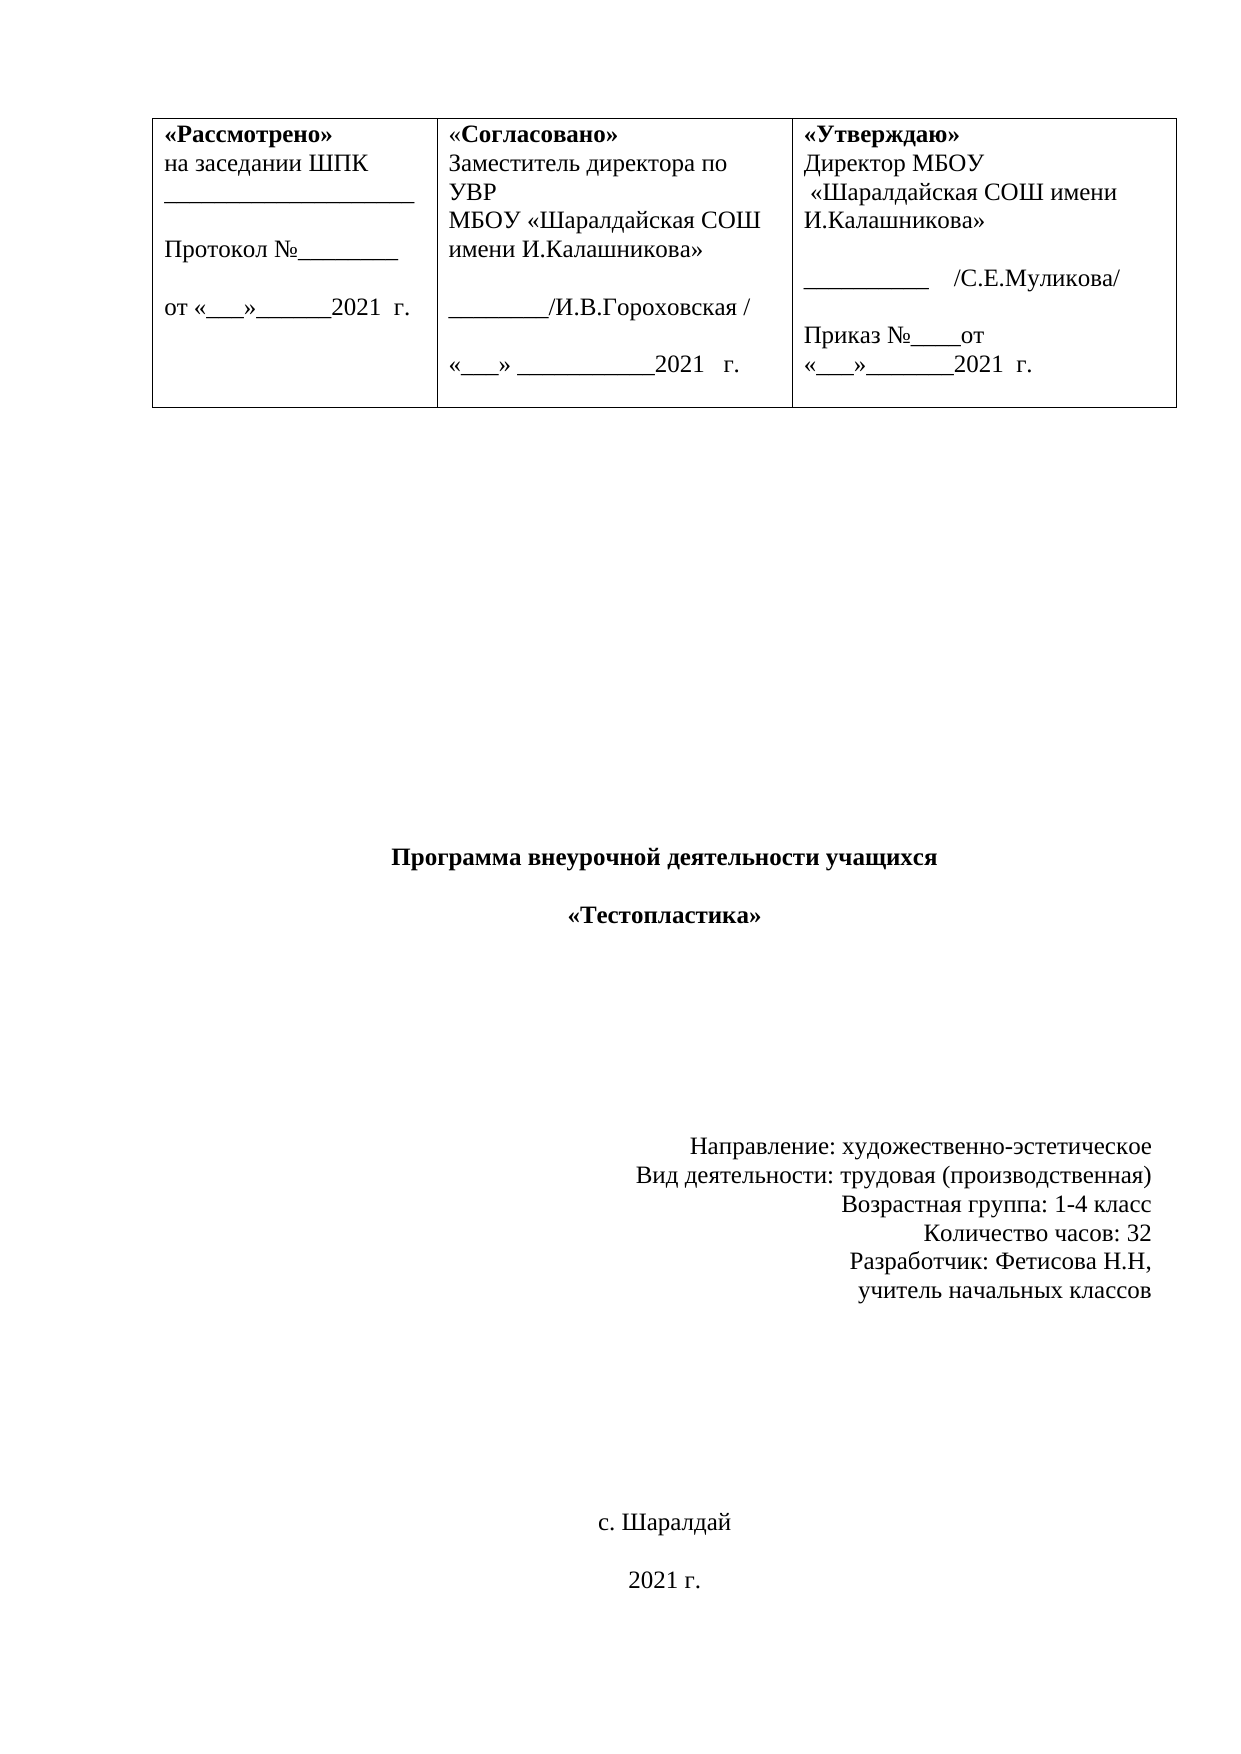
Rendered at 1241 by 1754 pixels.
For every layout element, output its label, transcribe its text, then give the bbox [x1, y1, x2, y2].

text с. Шаралдай [177, 1507, 1152, 1536]
text Возрастная группа: 1-4 класс [177, 1189, 1152, 1218]
text Количество часов: 32 [177, 1218, 1152, 1246]
text Вид деятельности: трудовая (производственная) [177, 1160, 1152, 1189]
text Разработчик: Фетисова Н.Н, [177, 1246, 1152, 1275]
text учитель начальных классов [177, 1275, 1152, 1304]
text Программа внеурочной деятельности учащихся [177, 842, 1152, 871]
table_header «Рассмотрено» на заседании ШПК ____________________ Протокол №________ от «___»______2021 г. [153, 119, 437, 407]
table_header «Согласовано» Заместитель директора по УВР МБОУ «Шаралдайская СОШ имени И.Калашникова» ________/И.В.Гороховская / «___» ___________2021 г. [438, 119, 792, 407]
table_header «Утверждаю» Директор МБОУ «Шаралдайская СОШ имени И.Калашникова» __________ /С.Е.Муликова/ Приказ №____от «___»_______2021 г. [793, 119, 1176, 407]
text 2021 г. [177, 1565, 1152, 1593]
text Направление: художественно-эстетическое [177, 1131, 1152, 1160]
text «Тестопластика» [177, 900, 1152, 929]
